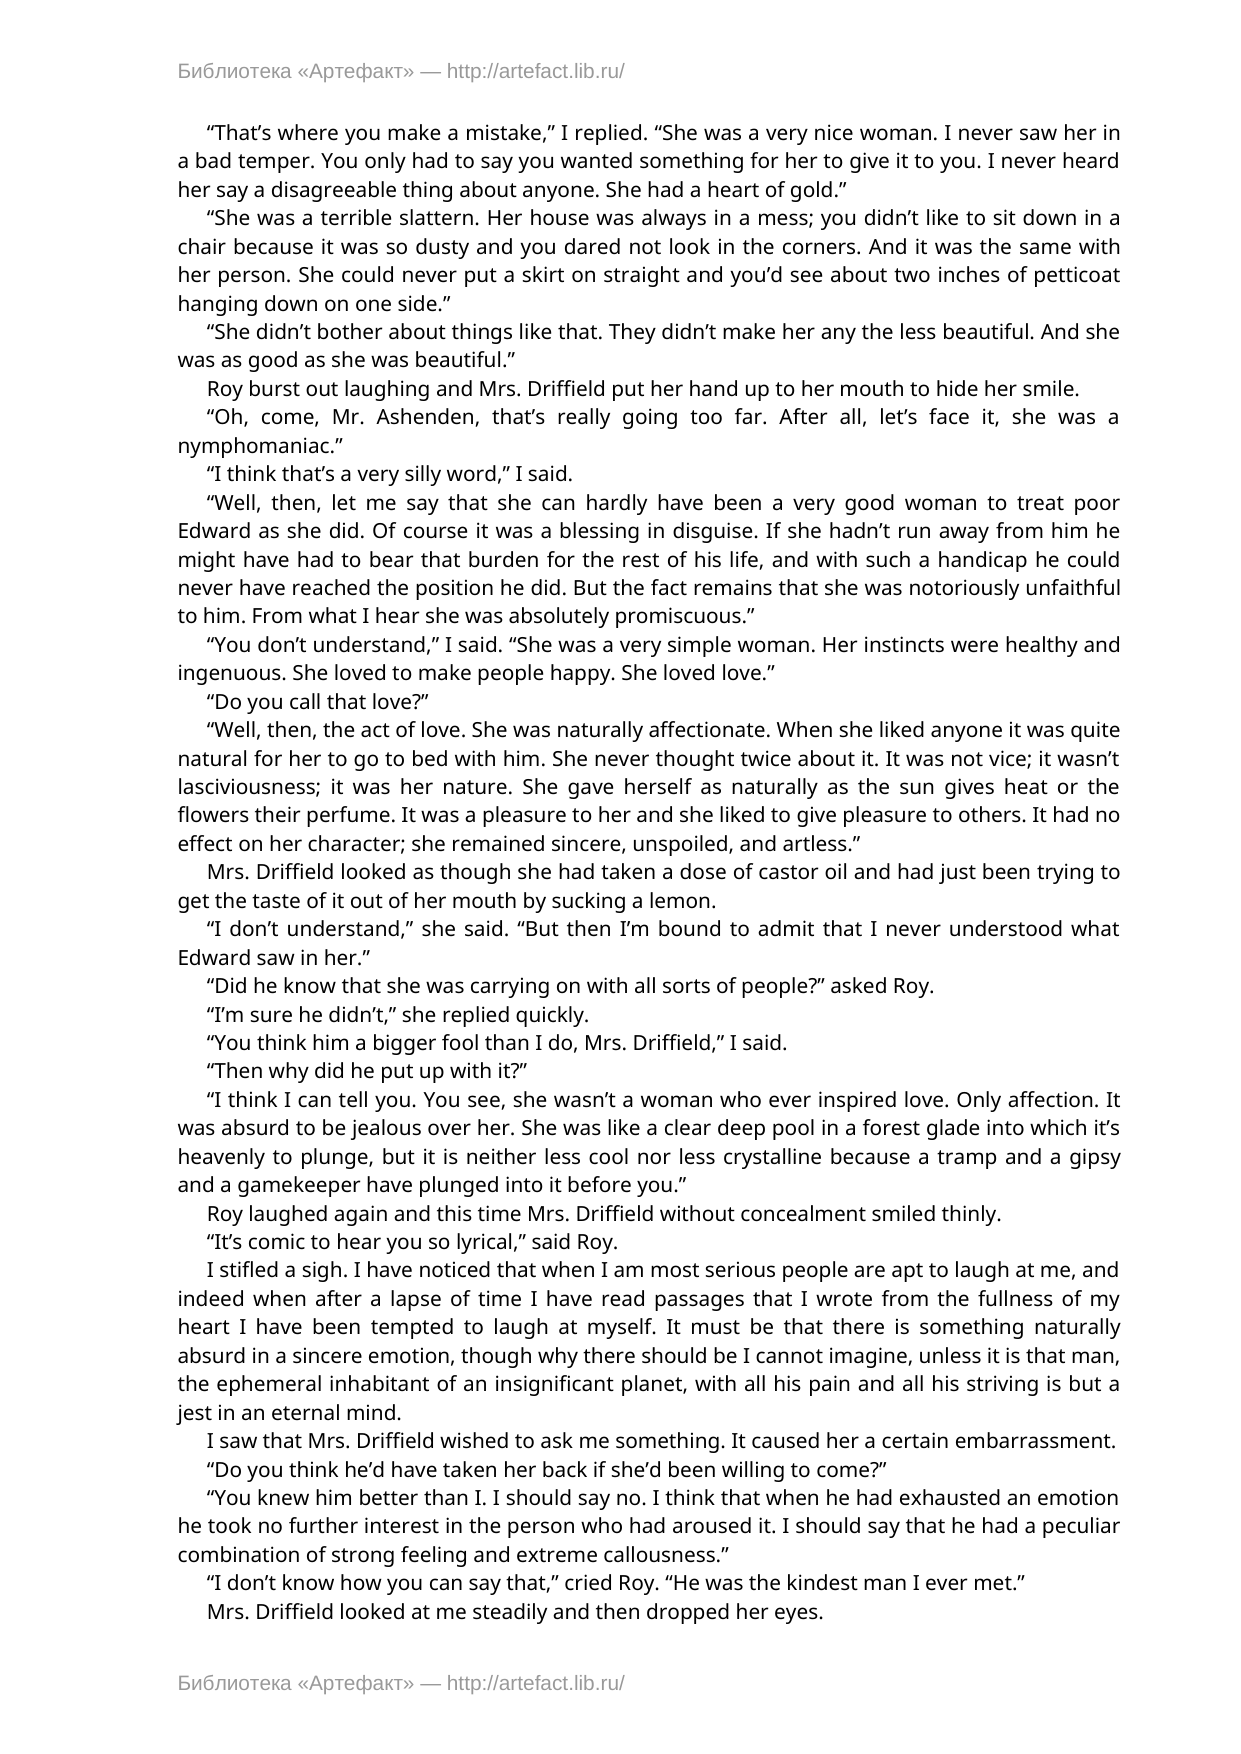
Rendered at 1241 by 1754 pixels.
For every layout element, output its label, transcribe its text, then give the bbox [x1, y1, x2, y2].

text “Do you call that love?” [177, 687, 1122, 715]
text “I don’t know how you can say that,” cried Roy. “He was the kindest man I ever met.” [177, 1568, 1122, 1597]
text “I think I can tell you. You see, she wasn’t a woman who ever inspired love. Only affection. It was absurd to be jealous over her. She was like a clear deep pool in a forest glade into which it’s heavenly to plunge, but it is neither less cool nor less crystalline because a tramp and a gipsy and a gamekeeper have plunged into it before you.” [177, 1085, 1122, 1199]
text “Oh, come, Mr. Ashenden, that’s really going too far. After all, let’s face it, she was a nymphomaniac.” [177, 402, 1122, 459]
text I saw that Mrs. Driffield wished to ask me something. It caused her a certain embarrassment. [177, 1426, 1122, 1455]
text “I don’t understand,” she said. “But then I’m bound to admit that I never understood what Edward saw in her.” [177, 914, 1122, 971]
text “She was a terrible slattern. Her house was always in a mess; you didn’t like to sit down in a chair because it was so dusty and you dared not look in the corners. And it was the same with her person. She could never put a skirt on straight and you’d see about two inches of petticoat hanging down on one side.” [177, 203, 1122, 317]
text “You think him a bigger fool than I do, Mrs. Driffield,” I said. [177, 1028, 1122, 1057]
text Mrs. Driffield looked as though she had taken a dose of castor oil and had just been trying to get the taste of it out of her mouth by sucking a lemon. [177, 857, 1122, 914]
text Roy laughed again and this time Mrs. Driffield without concealment smiled thinly. [177, 1199, 1122, 1227]
text I stifled a sigh. I have noticed that when I am most serious people are apt to laugh at me, and indeed when after a lapse of time I have read passages that I wrote from the fullness of my heart I have been tempted to laugh at myself. It must be that there is something naturally absurd in a sincere emotion, though why there should be I cannot imagine, unless it is that man, the ephemeral inhabitant of an insignificant planet, with all his pain and all his striving is but a jest in an eternal mind. [177, 1256, 1122, 1426]
text “That’s where you make a mistake,” I replied. “She was a very nice woman. I never saw her in a bad temper. You only had to say you wanted something for her to give it to you. I never heard her say a disagreeable thing about anyone. She had a heart of gold.” [177, 118, 1122, 203]
text Roy burst out laughing and Mrs. Driffield put her hand up to her mouth to hide her smile. [177, 374, 1122, 402]
text “Well, then, the act of love. She was naturally affectionate. When she liked anyone it was quite natural for her to go to bed with him. She never thought twice about it. It was not vice; it wasn’t lasciviousness; it was her nature. She gave herself as naturally as the sun gives heat or the flowers their perfume. It was a pleasure to her and she liked to give pleasure to others. It had no effect on her character; she remained sincere, unspoiled, and artless.” [177, 715, 1122, 857]
text “I’m sure he didn’t,” she replied quickly. [177, 1000, 1122, 1028]
text “Well, then, let me say that she can hardly have been a very good woman to treat poor Edward as she did. Of course it was a blessing in disguise. If she hadn’t run away from him he might have had to bear that burden for the rest of his life, and with such a handicap he could never have reached the position he did. But the fact remains that she was notoriously unfaithful to him. From what I hear she was absolutely promiscuous.” [177, 488, 1122, 630]
text “Do you think he’d have taken her back if she’d been willing to come?” [177, 1455, 1122, 1483]
text “She didn’t bother about things like that. They didn’t make her any the less beautiful. And she was as good as she was beautiful.” [177, 317, 1122, 374]
text “You knew him better than I. I should say no. I think that when he had exhausted an emotion he took no further interest in the person who had aroused it. I should say that he had a peculiar combination of strong feeling and extreme callousness.” [177, 1483, 1122, 1568]
text “It’s comic to hear you so lyrical,” said Roy. [177, 1227, 1122, 1256]
text Mrs. Driffield looked at me steadily and then dropped her eyes. [177, 1597, 1122, 1625]
text “I think that’s a very silly word,” I said. [177, 459, 1122, 488]
text “Then why did he put up with it?” [177, 1057, 1122, 1085]
text “Did he know that she was carrying on with all sorts of people?” asked Roy. [177, 971, 1122, 1000]
text “You don’t understand,” I said. “She was a very simple woman. Her instincts were healthy and ingenuous. She loved to make people happy. She loved love.” [177, 630, 1122, 687]
